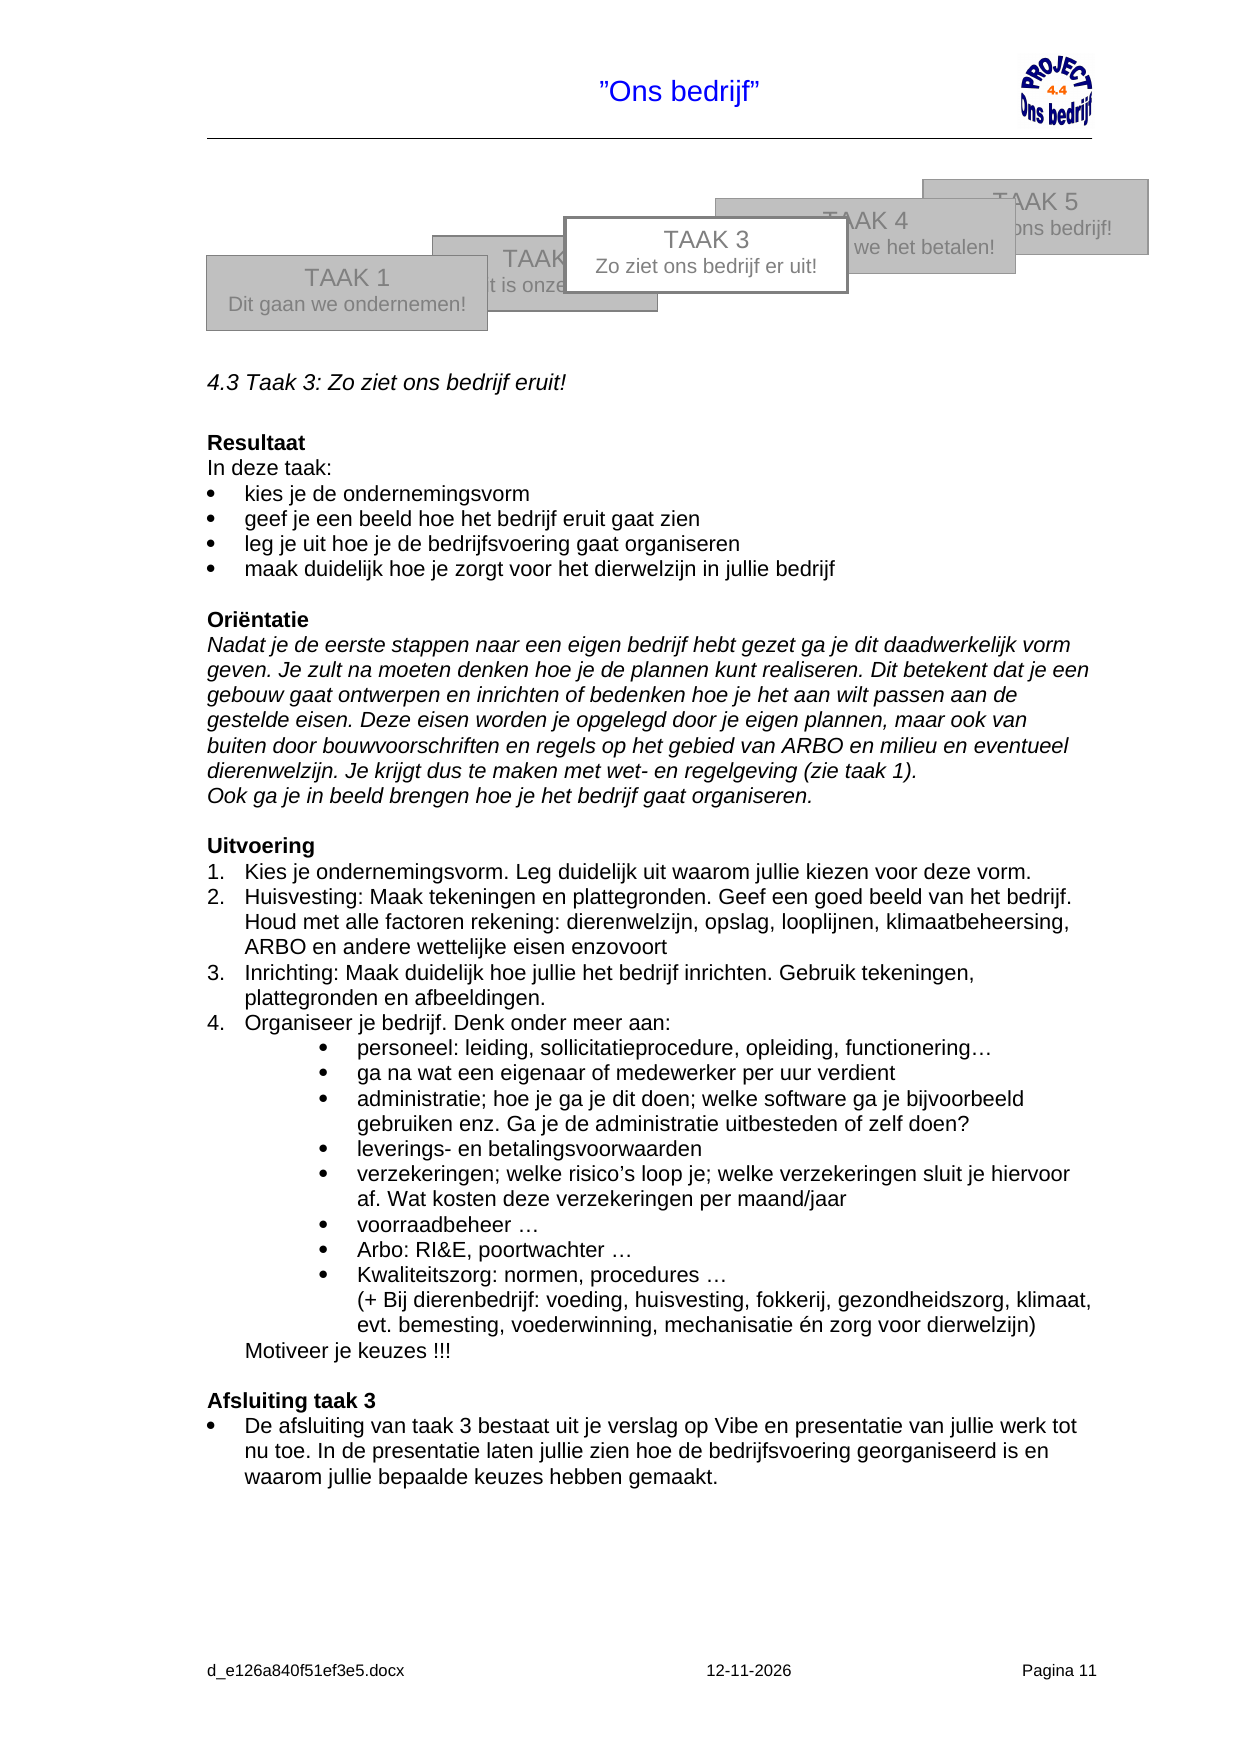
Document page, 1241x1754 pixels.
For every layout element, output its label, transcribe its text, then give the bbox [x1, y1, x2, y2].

text In deze taak: [207, 455, 1092, 480]
list Arbo: RI&E, poortwachter … [319, 1237, 1092, 1262]
subtitle Uitvoering [207, 833, 1092, 858]
list personeel: leiding, sollicitatieprocedure, opleiding, functionering… [319, 1035, 1092, 1060]
list De afsluiting van taak 3 bestaat uit je verslag op Vibe en presentatie van jullie werk tot nu toe. In de presentatie laten jullie zien hoe de bedrijfsvoering georganiseerd is en waarom jullie bepaalde keuzes hebben gemaakt. [207, 1413, 1092, 1489]
list Kies je ondernemingsvorm. Leg duidelijk uit waarom jullie kiezen voor deze vorm. [207, 858, 1092, 884]
list administratie; hoe je ga je dit doen; welke software ga je bijvoorbeeld gebruiken enz. Ga je de administratie uitbesteden of zelf doen? [319, 1085, 1092, 1136]
subtitle Afsluiting taak 3 [207, 1388, 1092, 1413]
text Motiveer je keuzes !!! [244, 1337, 1092, 1363]
list leverings- en betalingsvoorwaarden [319, 1136, 1092, 1161]
list leg je uit hoe je de bedrijfsvoering gaat organiseren [207, 531, 1092, 556]
list maak duidelijk hoe je zorgt voor het dierwelzijn in jullie bedrijf [207, 556, 1092, 581]
text Ook ga je in beeld brengen hoe je het bedrijf gaat organiseren. [207, 783, 1092, 808]
list Organiseer je bedrijf. Denk onder meer aan: [207, 1010, 1092, 1035]
list kies je de ondernemingsvorm [207, 480, 1092, 506]
subtitle Resultaat [207, 430, 1092, 455]
text Nadat je de eerste stappen naar een eigen bedrijf hebt gezet ga je dit daadwerkelijk vorm geven. Je zult na moeten denken hoe je de plannen kunt realiseren. Dit betekent dat je een gebouw gaat ontwerpen en inrichten of bedenken hoe je het aan wilt passen aan de gestelde eisen. Deze eisen worden je opgelegd door je eigen plannen, maar ook van buiten door bouwvoorschriften en regels op het gebied van ARBO en milieu en eventueel dierenwelzijn. Je krijgt dus te maken met wet- en regelgeving (zie taak 1). [207, 632, 1092, 783]
picture [1017, 53, 1095, 128]
list Kwaliteitszorg: normen, procedures … (+ Bij dierenbedrijf: voeding, huisvesting, fokkerij, gezondheidszorg, klimaat, evt. bemesting, voederwinning, mechanisatie én zorg voor dierwelzijn) [319, 1262, 1092, 1337]
list ga na wat een eigenaar of medewerker per uur verdient [319, 1060, 1092, 1085]
list voorraadbeheer … [319, 1211, 1092, 1237]
list Huisvesting: Maak tekeningen en plattegronden. Geef een goed beeld van het bedrijf. Houd met alle factoren rekening: dierenwelzijn, opslag, looplijnen, klimaatbeheersing, ARBO en andere wettelijke eisen enzovoort [207, 884, 1092, 959]
subtitle 4.3 Taak 3: Zo ziet ons bedrijf eruit! [207, 369, 1092, 395]
subtitle Oriëntatie [207, 606, 1092, 632]
list verzekeringen; welke risico’s loop je; welke verzekeringen sluit je hiervoor af. Wat kosten deze verzekeringen per maand/jaar [319, 1161, 1092, 1211]
list geef je een beeld hoe het bedrijf eruit gaat zien [207, 506, 1092, 531]
list Inrichting: Maak duidelijk hoe jullie het bedrijf inrichten. Gebruik tekeningen, plattegronden en afbeeldingen. [207, 959, 1092, 1010]
